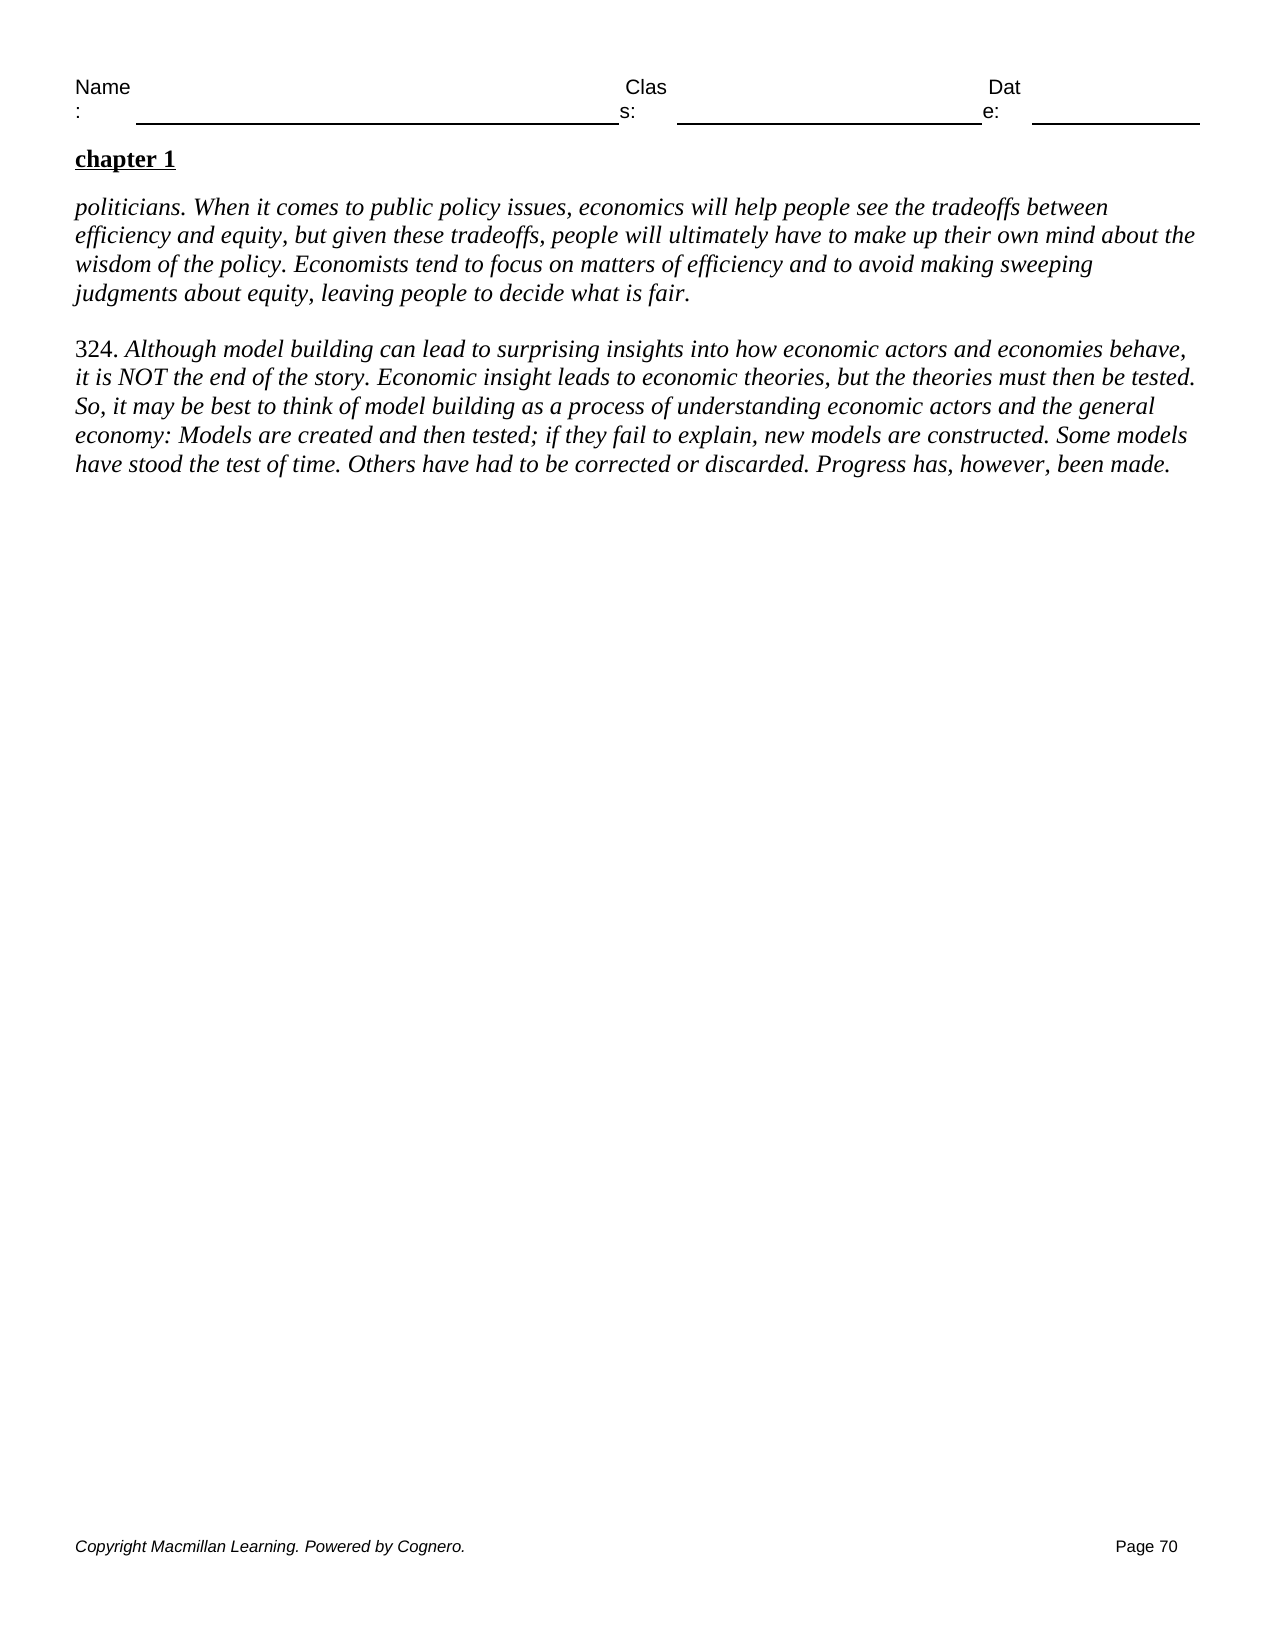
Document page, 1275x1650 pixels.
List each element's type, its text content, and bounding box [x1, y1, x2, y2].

table_header 324. Although model building can lead to surprising insights into how economic actors and economies behave, it is NOT the end of the story. Economic insight leads to economic theories, but the theories must then be tested. So, it may be best to think of model building as a process of understanding economic actors and the general economy: Models are created and then tested; if they fail to explain, new models are constructed. Some models have stood the test of time. Others have had to be corrected or discarded. Progress has, however, been made. [75, 334, 1200, 477]
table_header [75, 192, 1200, 307]
